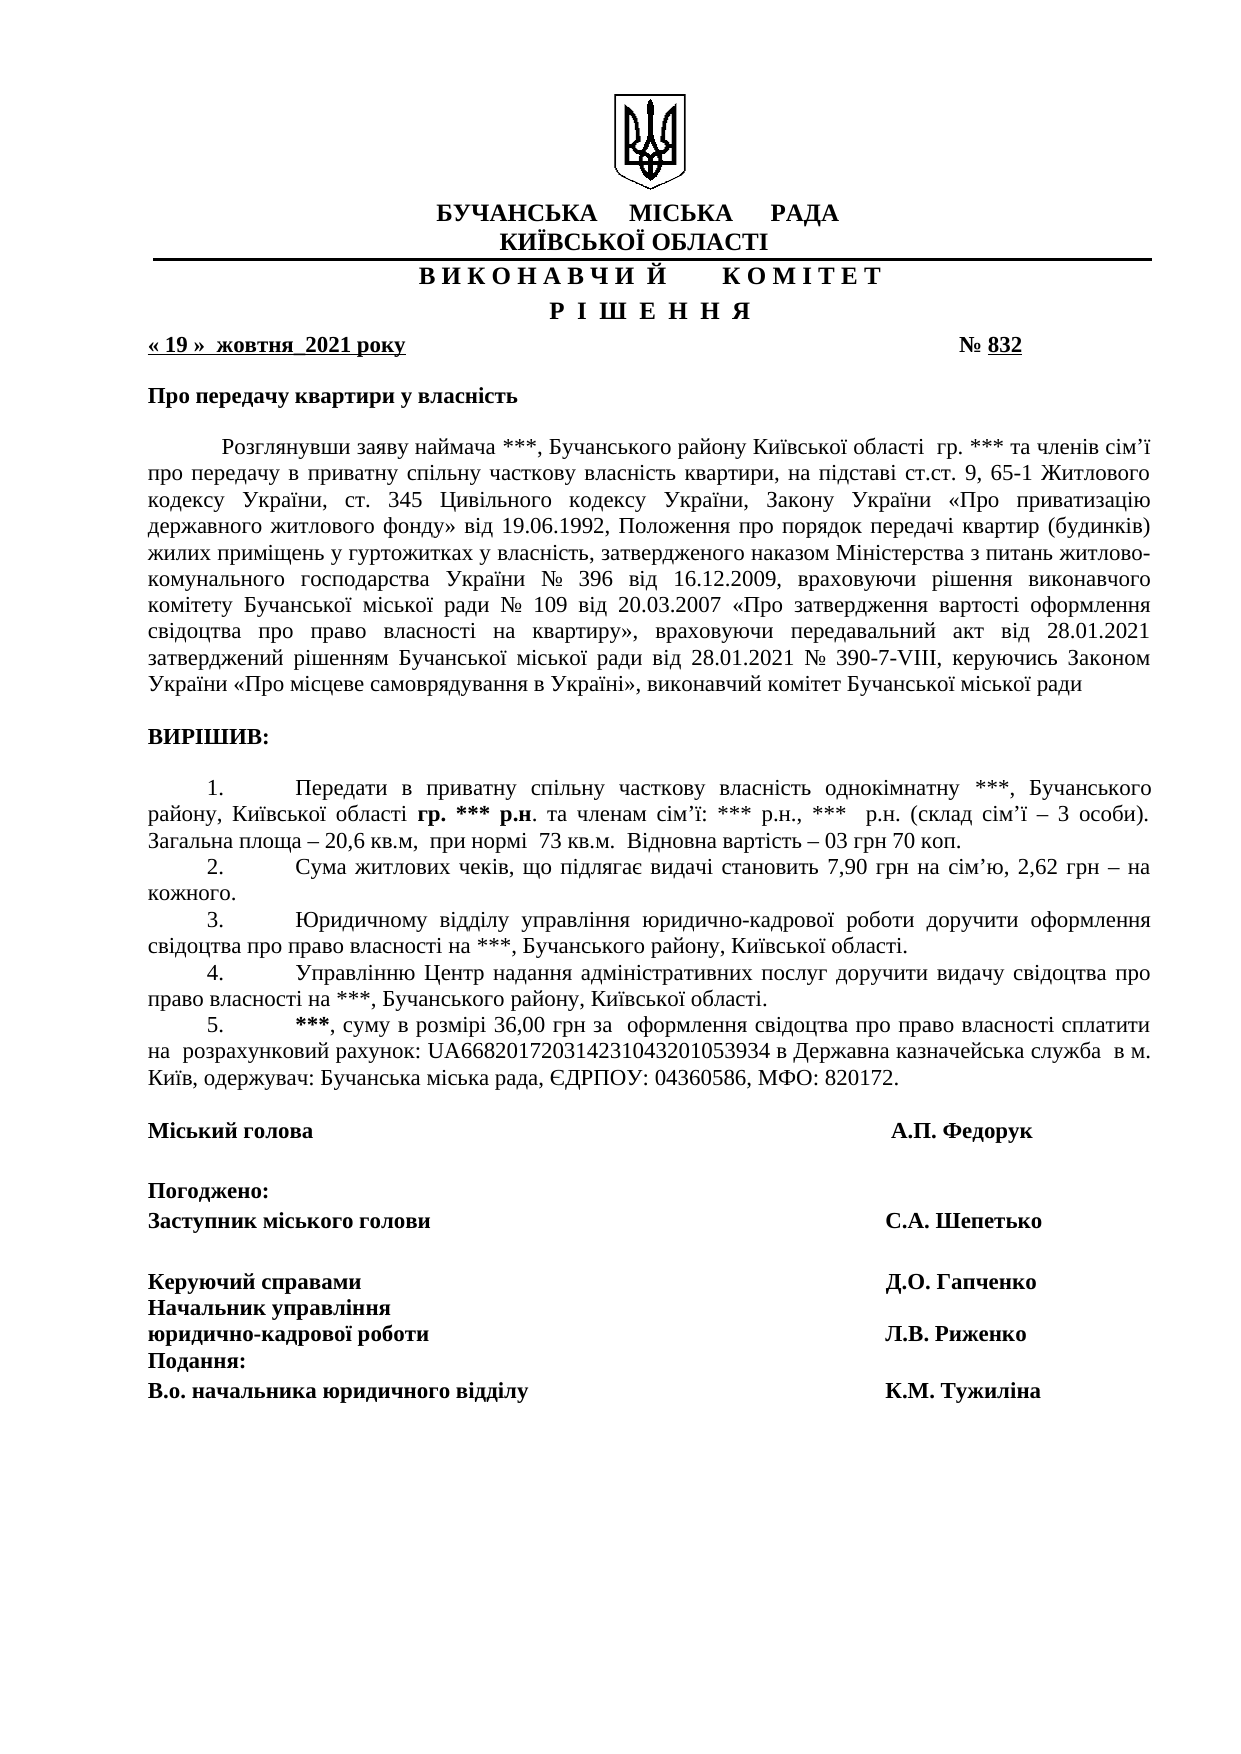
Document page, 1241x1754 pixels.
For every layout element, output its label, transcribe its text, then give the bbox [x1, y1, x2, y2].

subtitle В И К О Н А В Ч И Й К О М І Т Е Т [148, 261, 1152, 290]
list Юридичному відділу управління юридично-кадрової роботи доручити оформлення свідоцтва про право власності на ***, Бучанського району, Київської області. [148, 906, 1152, 958]
text Начальник управління [148, 1294, 1152, 1320]
text Міський голова А.П. Федорук [148, 1117, 1152, 1143]
text юридично-кадрової роботи Л.В. Риженко [148, 1320, 1152, 1347]
text Розглянувши заяву наймача ***, Бучанського району Київської області гр. *** та членів сім’ї про передачу в приватну спільну часткову власність квартири, на підставі ст.ст. 9, 65-1 Житлового кодексу України, ст. 345 Цивільного кодексу України, Закону України «Про приватизацію державного житлового фонду» від 19.06.1992, Положення про порядок передачі квартир (будинків) жилих приміщень у гуртожитках у власність, затвердженого наказом Міністерства з питань житлово-комунального господарства України № 396 від 16.12.2009, враховуючи рішення виконавчого комітету Бучанської міської ради № 109 від 20.03.2007 «Про затвердження вартості оформлення свідоцтва про право власності на квартиру», враховуючи передавальний акт від 28.01.2021 затверджений рішенням Бучанської міської ради від 28.01.2021 № 390-7-VІІІ, керуючись Законом України «Про місцеве самоврядування в Україні», виконавчий комітет Бучанської міської ради [148, 433, 1152, 697]
text Заступник міського голови С.А. Шепетько [148, 1207, 1152, 1234]
list Передати в приватну спільну часткову власність однокімнатну ***, Бучанського району, Київської області гр. *** р.н. та членам сім’ї: *** р.н., *** р.н. (склад сім’ї – 3 особи). Загальна площа – 20,6 кв.м, при нормі 73 кв.м. Відновна вартість – 03 грн 70 коп. [148, 774, 1152, 853]
text В.о. начальника юридичного відділу К.М. Тужиліна [148, 1377, 1152, 1403]
list Сума житлових чеків, що підлягає видачі становить 7,90 грн на сім’ю, 2,62 грн – на кожного. [148, 853, 1152, 906]
text БУЧАНСЬКА МІСЬКА РАДА ПРОЕКТ [153, 198, 1152, 227]
text Про передачу квартири у власність [148, 382, 1152, 408]
text Керуючий справами Д.О. Гапченко [148, 1268, 1152, 1294]
text Погоджено: [148, 1177, 1152, 1203]
text Подання: [148, 1347, 1152, 1373]
subtitle КИЇВСЬКОЇ ОБЛАСТІ ПРОЕКТ [153, 227, 1152, 258]
text « 19 » жовтня_2021 року № 832 [148, 331, 1152, 357]
subtitle Р І Ш Е Н Н Я [148, 296, 1152, 325]
list Управлінню Центр надання адміністративних послуг доручити видачу свідоцтва про право власності на ***, Бучанського району, Київської області. [148, 958, 1152, 1011]
list ***, суму в розмірі 36,00 грн за оформлення свідоцтва про право власності сплатити на розрахунковий рахунок: UA668201720314231043201053934 в Державна казначейська служба в м. Київ, одержувач: Бучанська міська рада, ЄДРПОУ: 04360586, МФО: 820172. [148, 1011, 1152, 1090]
text ВИРІШИВ: [148, 723, 1152, 749]
